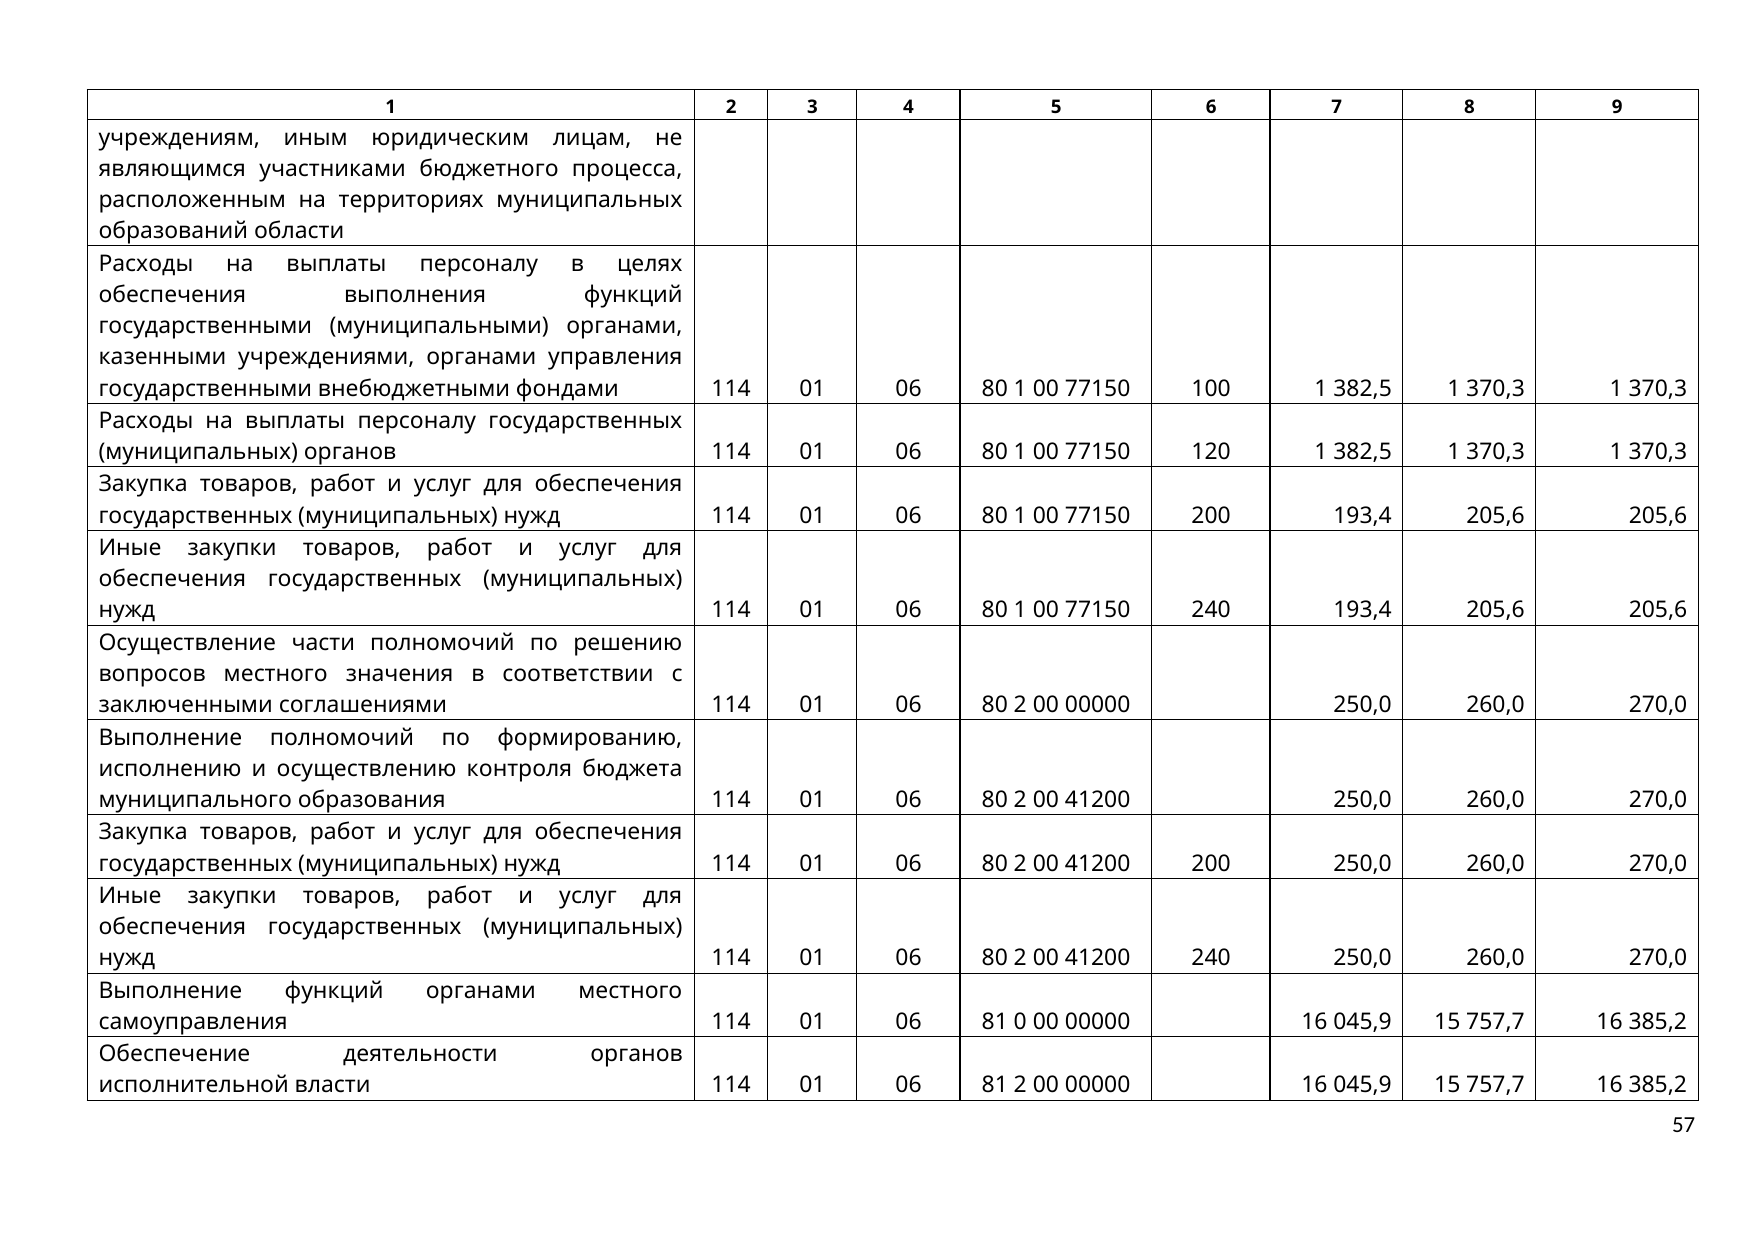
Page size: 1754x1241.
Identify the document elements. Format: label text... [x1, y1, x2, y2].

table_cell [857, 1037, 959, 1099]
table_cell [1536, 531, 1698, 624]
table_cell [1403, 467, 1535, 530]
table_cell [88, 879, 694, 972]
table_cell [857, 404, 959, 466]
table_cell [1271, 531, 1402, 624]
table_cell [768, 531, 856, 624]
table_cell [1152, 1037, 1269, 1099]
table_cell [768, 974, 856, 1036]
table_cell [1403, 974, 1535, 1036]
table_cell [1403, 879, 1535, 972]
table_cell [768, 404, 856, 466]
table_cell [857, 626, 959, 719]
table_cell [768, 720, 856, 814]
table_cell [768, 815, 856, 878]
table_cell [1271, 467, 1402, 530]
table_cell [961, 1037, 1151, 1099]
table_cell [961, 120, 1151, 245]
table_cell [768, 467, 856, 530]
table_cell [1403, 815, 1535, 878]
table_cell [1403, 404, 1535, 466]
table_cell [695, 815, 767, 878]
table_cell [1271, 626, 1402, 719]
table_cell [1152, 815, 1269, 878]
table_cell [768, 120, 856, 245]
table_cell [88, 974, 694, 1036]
table_header 2 [695, 90, 767, 119]
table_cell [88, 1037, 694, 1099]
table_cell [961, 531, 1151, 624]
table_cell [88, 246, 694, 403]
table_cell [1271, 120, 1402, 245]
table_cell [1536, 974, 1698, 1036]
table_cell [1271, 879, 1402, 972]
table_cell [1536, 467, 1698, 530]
table_header 6 [1152, 90, 1269, 119]
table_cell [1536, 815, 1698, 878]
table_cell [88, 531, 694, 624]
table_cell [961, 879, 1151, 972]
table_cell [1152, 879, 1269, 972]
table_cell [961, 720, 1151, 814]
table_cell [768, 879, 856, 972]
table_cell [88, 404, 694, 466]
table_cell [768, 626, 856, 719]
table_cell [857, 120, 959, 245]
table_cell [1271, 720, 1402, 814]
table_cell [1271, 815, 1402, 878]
table_header 3 [768, 90, 856, 119]
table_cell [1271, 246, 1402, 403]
table_header 1 [88, 90, 694, 119]
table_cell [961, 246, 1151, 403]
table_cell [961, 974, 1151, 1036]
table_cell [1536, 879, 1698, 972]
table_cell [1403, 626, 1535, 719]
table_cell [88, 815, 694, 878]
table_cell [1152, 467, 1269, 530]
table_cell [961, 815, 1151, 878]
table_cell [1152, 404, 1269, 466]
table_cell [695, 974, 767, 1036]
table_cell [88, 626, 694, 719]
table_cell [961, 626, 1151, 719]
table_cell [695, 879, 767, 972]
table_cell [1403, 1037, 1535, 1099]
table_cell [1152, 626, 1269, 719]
table_header 8 [1403, 90, 1535, 119]
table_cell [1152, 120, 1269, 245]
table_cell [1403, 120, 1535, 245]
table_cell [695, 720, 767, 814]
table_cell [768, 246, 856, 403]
table_header 5 [961, 90, 1151, 119]
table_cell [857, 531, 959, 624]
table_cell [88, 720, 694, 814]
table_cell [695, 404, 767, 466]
table_header 9 [1536, 90, 1698, 119]
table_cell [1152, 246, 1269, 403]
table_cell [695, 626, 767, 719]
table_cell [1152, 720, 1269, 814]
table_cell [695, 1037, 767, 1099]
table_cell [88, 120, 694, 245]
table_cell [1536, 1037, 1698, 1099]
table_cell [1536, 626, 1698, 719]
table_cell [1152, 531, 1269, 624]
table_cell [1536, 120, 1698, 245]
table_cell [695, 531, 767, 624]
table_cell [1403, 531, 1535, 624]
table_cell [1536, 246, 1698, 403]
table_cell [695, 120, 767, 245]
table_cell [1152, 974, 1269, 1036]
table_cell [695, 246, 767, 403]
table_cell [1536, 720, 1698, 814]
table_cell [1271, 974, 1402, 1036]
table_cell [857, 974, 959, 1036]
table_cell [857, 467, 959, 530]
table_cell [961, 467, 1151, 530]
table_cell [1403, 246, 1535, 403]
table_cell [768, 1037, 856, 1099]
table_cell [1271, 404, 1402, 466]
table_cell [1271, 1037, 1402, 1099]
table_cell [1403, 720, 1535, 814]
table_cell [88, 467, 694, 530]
table_header 4 [857, 90, 959, 119]
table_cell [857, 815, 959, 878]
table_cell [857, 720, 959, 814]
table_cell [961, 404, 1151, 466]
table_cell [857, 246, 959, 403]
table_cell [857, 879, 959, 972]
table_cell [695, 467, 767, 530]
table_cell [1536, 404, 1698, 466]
table_header 7 [1271, 90, 1402, 119]
